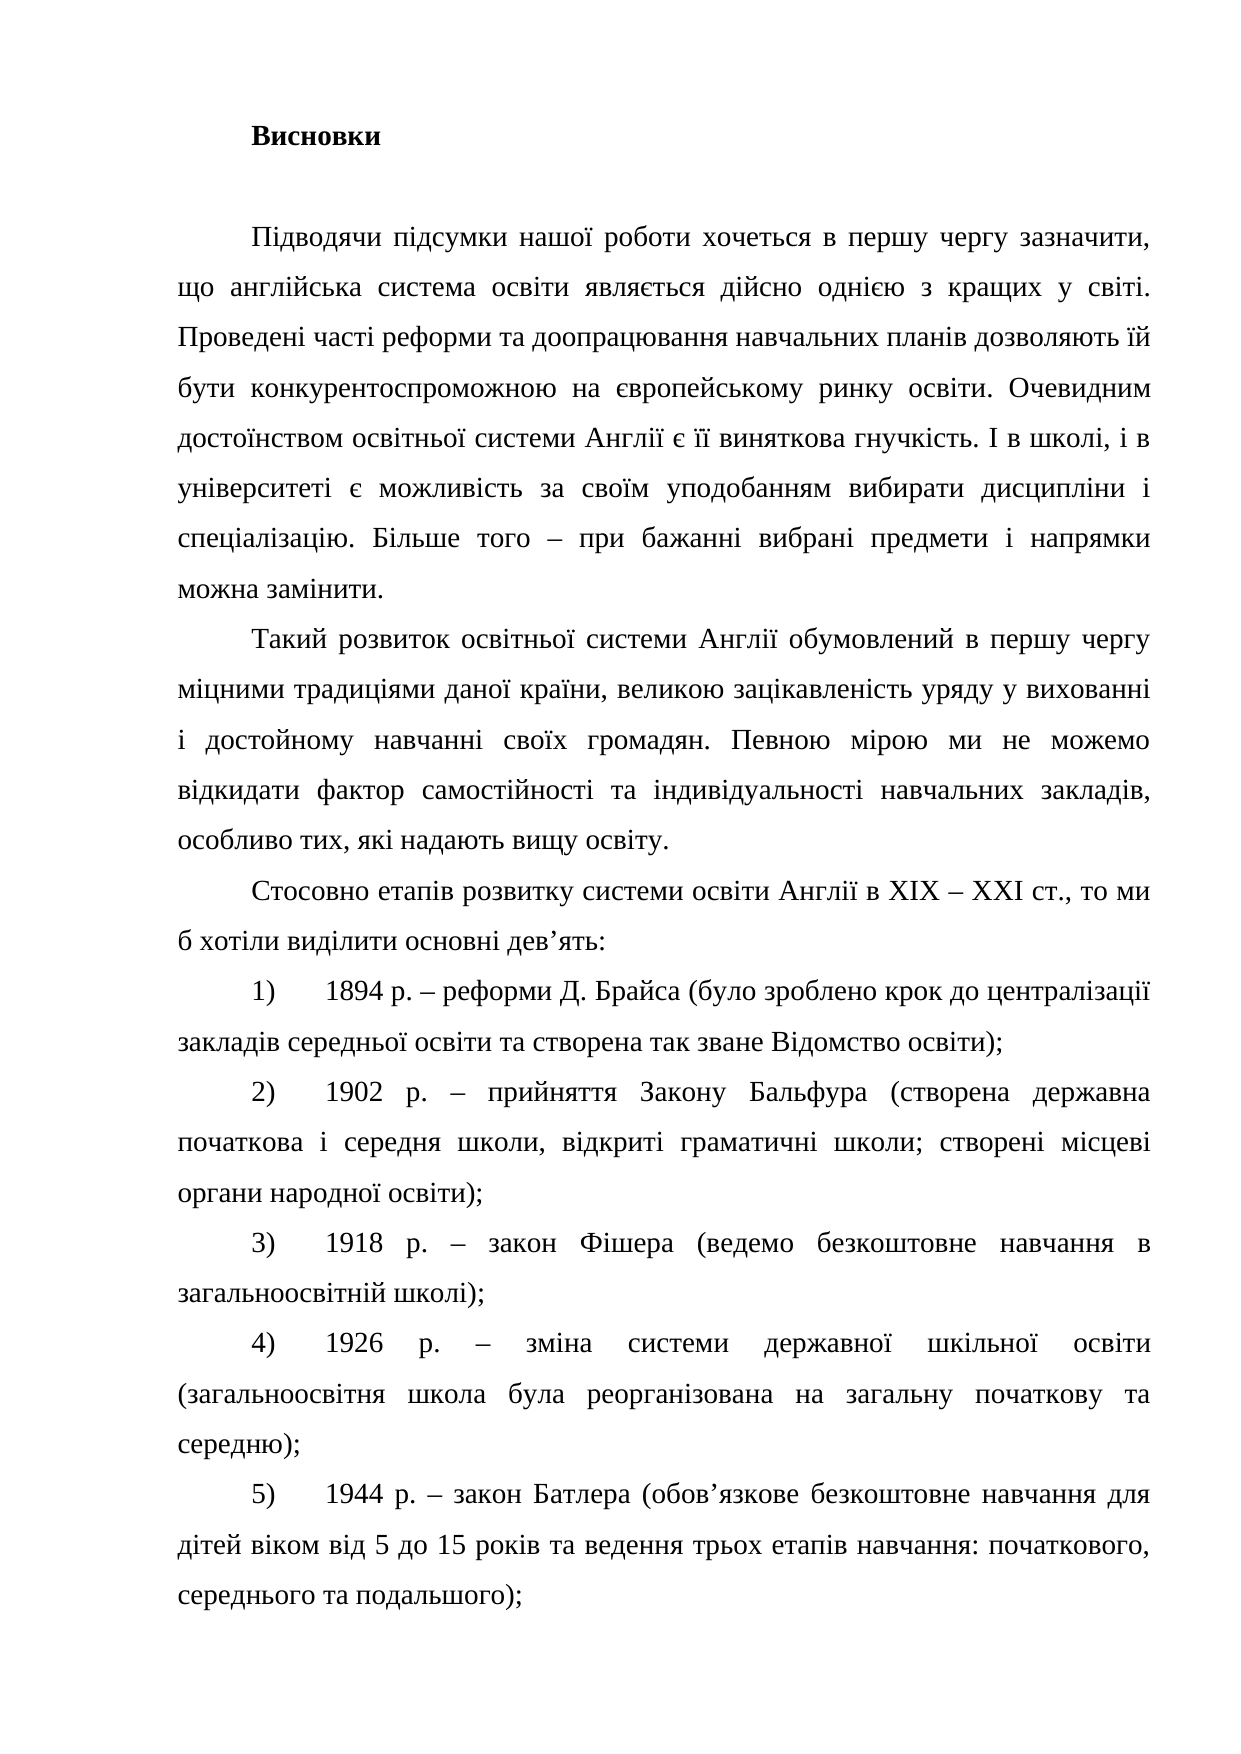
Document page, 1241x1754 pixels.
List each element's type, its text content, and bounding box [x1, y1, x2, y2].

text Такий розвиток освітньої системи Англії обумовлений в першу чергу міцними традиціями даної країни, великою зацікавленість уряду у вихованні і достойному навчанні своїх громадян. Певною мірою ми не можемо відкидати фактор самостійності та індивідуальності навчальних закладів, особливо тих, які надають вищу освіту. [177, 621, 1152, 856]
text Висновки [177, 118, 1152, 152]
text Стосовно етапів розвитку системи освіти Англії в ХІХ – ХХІ ст., то ми б хотіли виділити основні дев’ять: [177, 873, 1152, 957]
text Підводячи підсумки нашої роботи хочеться в першу чергу зазначити, що англійська система освіти являється дійсно однією з кращих у світі. Проведені часті реформи та доопрацювання навчальних планів дозволяють їй бути конкурентоспроможною на європейському ринку освіти. Очевидним достоїнством освітньої системи Англії є її виняткова гнучкість. І в школі, і в університеті є можливість за своїм уподобанням вибирати дисципліни і спеціалізацію. Більше того – при бажанні вибрані предмети і напрямки можна замінити. [177, 219, 1152, 604]
list 1926 р. – зміна системи державної шкільної освіти (загальноосвітня школа була реорганізована на загальну початкову та середню); [177, 1326, 1152, 1460]
list 1894 р. – реформи Д. Брайса (було зроблено крок до централізації закладів середньої освіти та створена так зване Відомство освіти); [177, 973, 1152, 1057]
list 1918 р. – закон Фішера (ведемо безкоштовне навчання в загальноосвітній школі); [177, 1225, 1152, 1309]
list 1902 р. – прийняття Закону Бальфура (створена державна початкова і середня школи, відкриті граматичні школи; створені місцеві органи народної освіти); [177, 1074, 1152, 1208]
list 1944 р. – закон Батлера (обов’язкове безкоштовне навчання для дітей віком від 5 до 15 років та ведення трьох етапів навчання: початкового, середнього та подальшого); [177, 1477, 1152, 1611]
